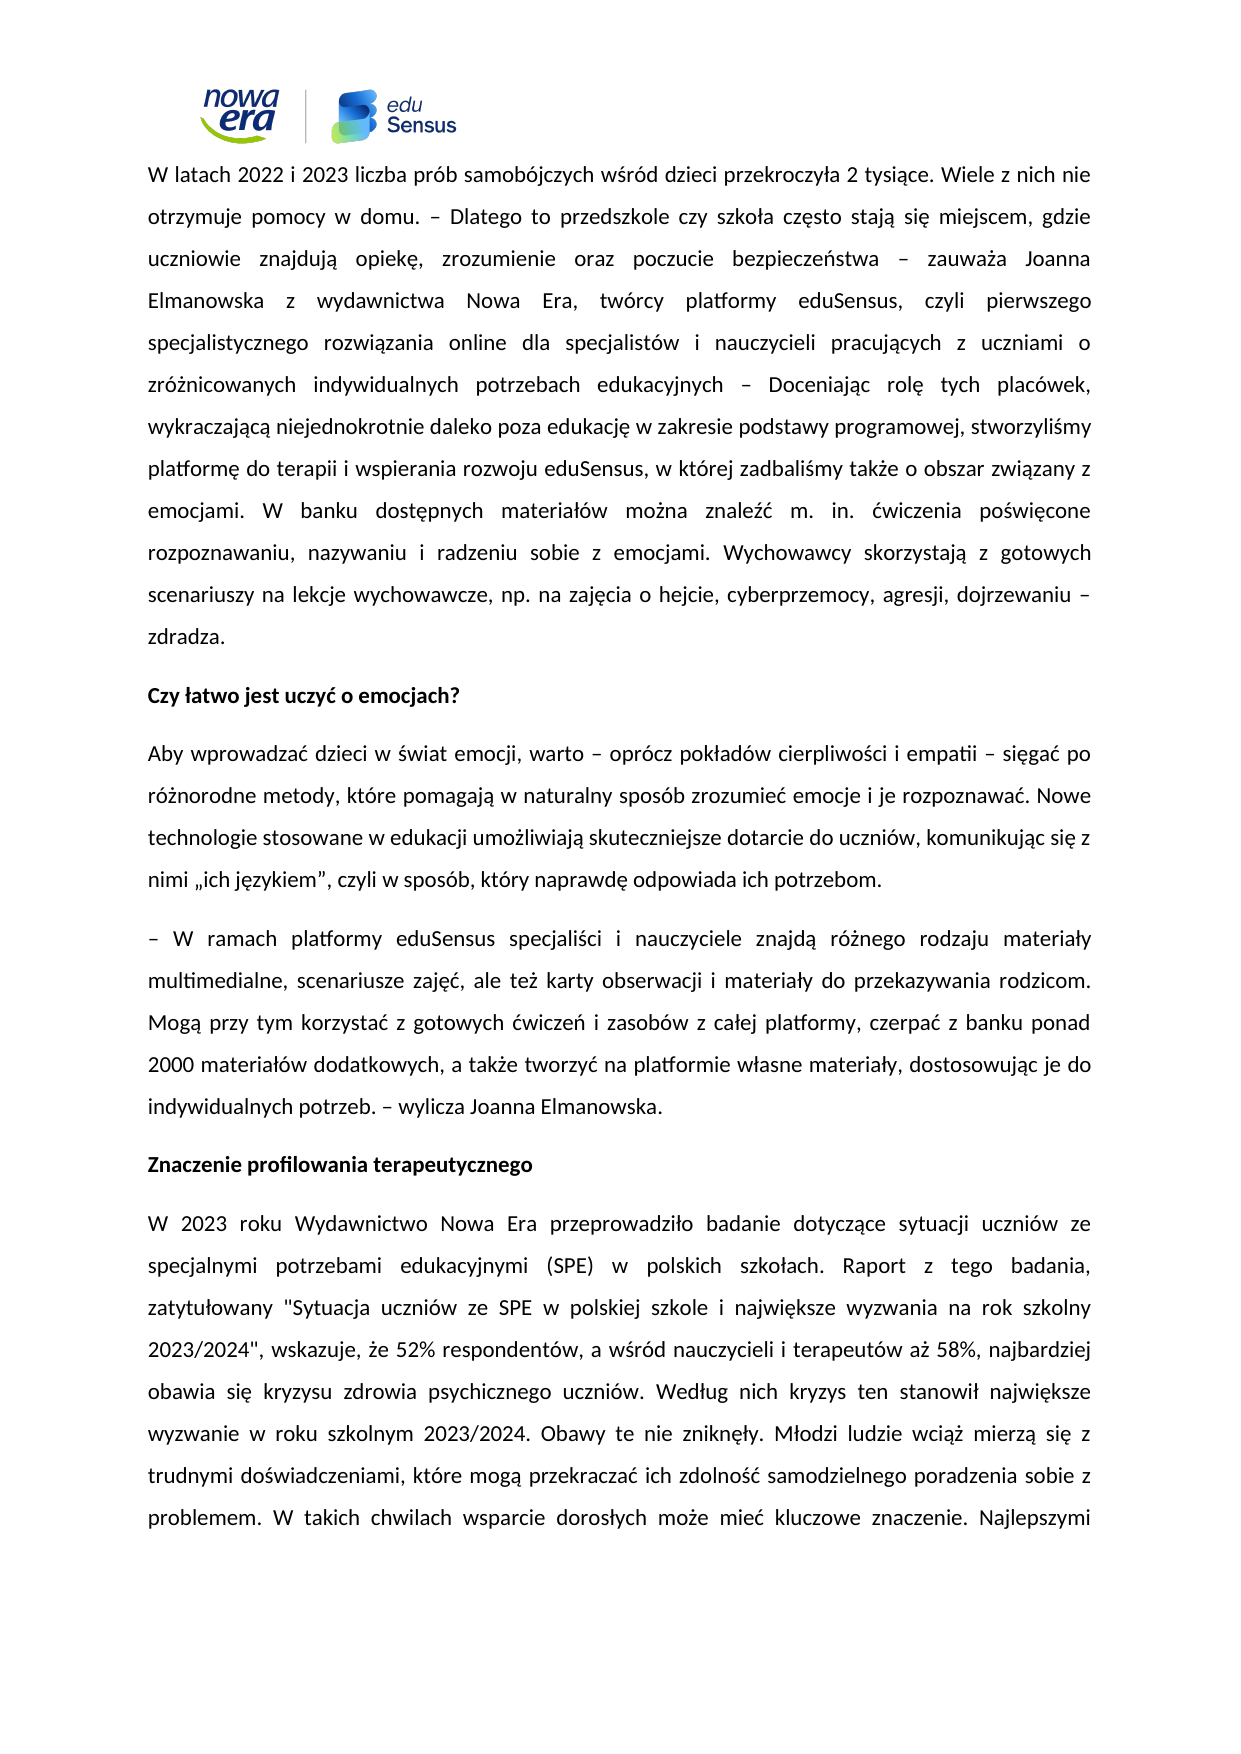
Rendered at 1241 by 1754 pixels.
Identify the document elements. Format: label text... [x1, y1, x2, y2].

text – W ramach platformy eduSensus specjaliści i nauczyciele znajdą różnego rodzaju materiały multimedialne, scenariusze zajęć, ale też karty obserwacji i materiały do przekazywania rodzicom. Mogą przy tym korzystać z gotowych ćwiczeń i zasobów z całej platformy, czerpać z banku ponad 2000 materiałów dodatkowych, a także tworzyć na platformie własne materiały, dostosowując je do indywidualnych potrzeb. – wylicza Joanna Elmanowska. [148, 924, 1093, 1120]
text Znaczenie profilowania terapeutycznego [148, 1151, 1093, 1179]
picture [183, 73, 482, 161]
text W latach 2022 i 2023 liczba prób samobójczych wśród dzieci przekroczyła 2 tysiące. Wiele z nich nie otrzymuje pomocy w domu. – Dlatego to przedszkole czy szkoła często stają się miejscem, gdzie uczniowie znajdują opiekę, zrozumienie oraz poczucie bezpieczeństwa – zauważa Joanna Elmanowska z wydawnictwa Nowa Era, twórcy platformy eduSensus, czyli pierwszego specjalistycznego rozwiązania online dla specjalistów i nauczycieli pracujących z uczniami o zróżnicowanych indywidualnych potrzebach edukacyjnych – Doceniając rolę tych placówek, wykraczającą niejednokrotnie daleko poza edukację w zakresie podstawy programowej, stworzyliśmy platformę do terapii i wspierania rozwoju eduSensus, w której zadbaliśmy także o obszar związany z emocjami. W banku dostępnych materiałów można znaleźć m. in. ćwiczenia poświęcone rozpoznawaniu, nazywaniu i radzeniu sobie z emocjami. Wychowawcy skorzystają z gotowych scenariuszy na lekcje wychowawcze, np. na zajęcia o hejcie, cyberprzemocy, agresji, dojrzewaniu – zdradza. [148, 160, 1093, 650]
text Aby wprowadzać dzieci w świat emocji, warto – oprócz pokładów cierpliwości i empatii – sięgać po różnorodne metody, które pomagają w naturalny sposób zrozumieć emocje i je rozpoznawać. Nowe technologie stosowane w edukacji umożliwiają skuteczniejsze dotarcie do uczniów, komunikując się z nimi „ich językiem”, czyli w sposób, który naprawdę odpowiada ich potrzebom. [148, 739, 1093, 893]
text Czy łatwo jest uczyć o emocjach? [148, 681, 1093, 709]
